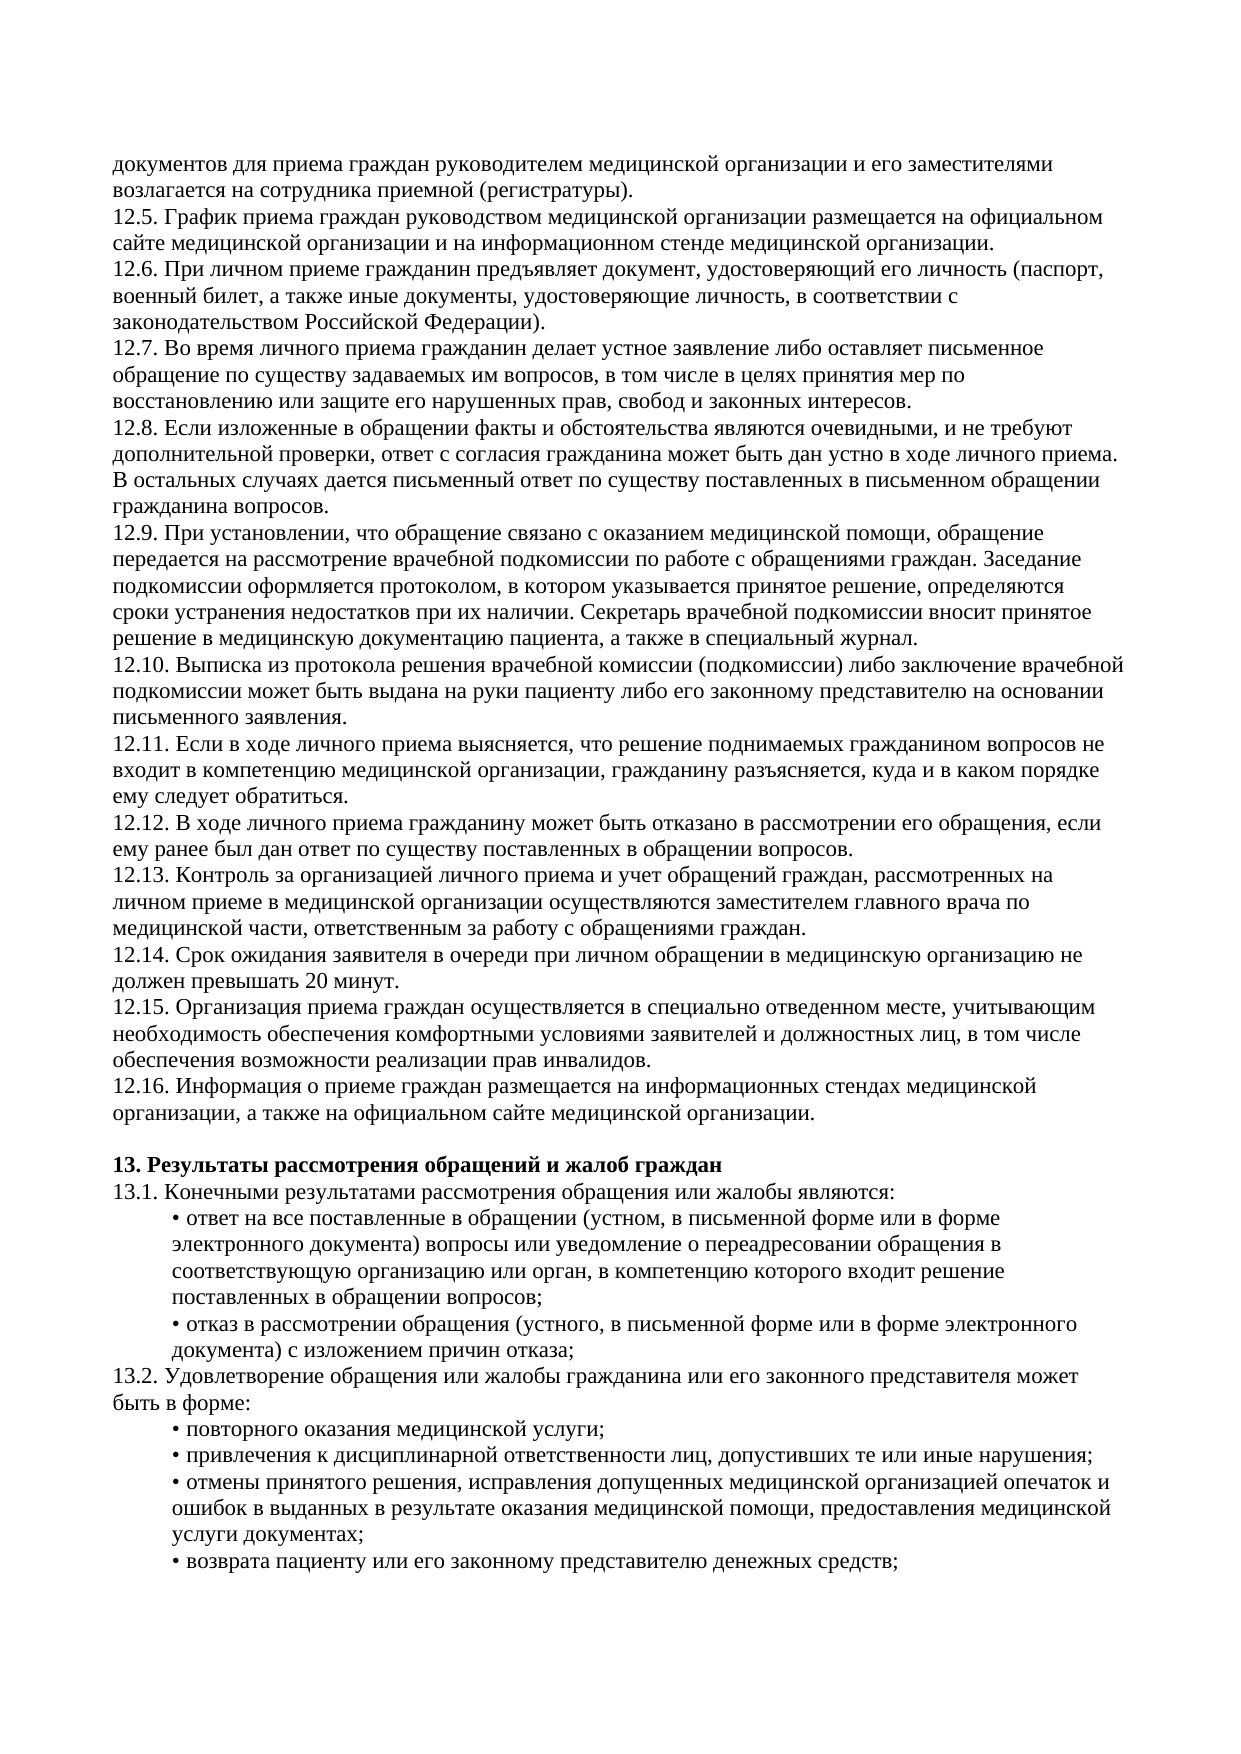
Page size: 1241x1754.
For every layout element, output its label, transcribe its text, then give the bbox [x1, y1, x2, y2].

list возврата пациенту или его законному представителю денежных средств; [172, 1547, 1128, 1573]
list отмены принятого решения, исправления допущенных медицинской организацией опечаток и ошибок в выданных в результате оказания медицинской помощи, предоставления медицинской услуги документах; [172, 1468, 1128, 1547]
list отказ в рассмотрении обращения (устного, в письменной форме или в форме электронного документа) с изложением причин отказа; [172, 1309, 1128, 1362]
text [112, 150, 1128, 203]
list ответ на все поставленные в обращении (устном, в письменной форме или в форме электронного документа) вопросы или уведомление о переадресовании обращения в соответствующую организацию или орган, в компетенцию которого входит решение поставленных в обращении вопросов; [172, 1204, 1128, 1309]
text 12.8. Если изложенные в обращении факты и обстоятельства являются очевидными, и не требуют дополнительной проверки, ответ с согласия гражданина может быть дан устно в ходе личного приема. В остальных случаях дается письменный ответ по существу поставленных в письменном обращении гражданина вопросов. [112, 413, 1128, 519]
text 12.10. Выписка из протокола решения врачебной комиссии (подкомиссии) либо заключение врачебной подкомиссии может быть выдана на руки пациенту либо его законному представителю на основании письменного заявления. [112, 651, 1128, 730]
text 12.15. Организация приема граждан осуществляется в специально отведенном месте, учитывающим необходимость обеспечения комфортными условиями заявителей и должностных лиц, в том числе обеспечения возможности реализации прав инвалидов. [112, 993, 1128, 1072]
text 12.5. График приема граждан руководством медицинской организации размещается на официальном сайте медицинской организации и на информационном стенде медицинской организации. [112, 203, 1128, 255]
text 12.13. Контроль за организацией личного приема и учет обращений граждан, рассмотренных на личном приеме в медицинской организации осуществляются заместителем главного врача по медицинской части, ответственным за работу с обращениями граждан. [112, 862, 1128, 941]
list привлечения к дисциплинарной ответственности лиц, допустивших те или иные нарушения; [172, 1441, 1128, 1468]
text 12.7. Во время личного приема гражданин делает устное заявление либо оставляет письменное обращение по существу задаваемых им вопросов, в том числе в целях принятия мер по восстановлению или защите его нарушенных прав, свобод и законных интересов. [112, 334, 1128, 413]
text 12.12. В ходе личного приема гражданину может быть отказано в рассмотрении его обращения, если ему ранее был дан ответ по существу поставленных в обращении вопросов. [112, 809, 1128, 862]
text 13.1. Конечными результатами рассмотрения обращения или жалобы являются: [112, 1178, 1128, 1204]
list повторного оказания медицинской услуги; [172, 1415, 1128, 1441]
text 12.14. Срок ожидания заявителя в очереди при личном обращении в медицинскую организацию не должен превышать 20 минут. [112, 941, 1128, 993]
text 12.6. При личном приеме гражданин предъявляет документ, удостоверяющий его личность (паспорт, военный билет, а также иные документы, удостоверяющие личность, в соответствии с законодательством Российской Федерации). [112, 255, 1128, 334]
text 12.16. Информация о приеме граждан размещается на информационных стендах медицинской организации, а также на официальном сайте медицинской организации. [112, 1072, 1128, 1125]
text 13.2. Удовлетворение обращения или жалобы гражданина или его законного представителя может быть в форме: [112, 1362, 1128, 1415]
text 13. Результаты рассмотрения обращений и жалоб граждан [112, 1151, 1128, 1178]
text 12.11. Если в ходе личного приема выясняется, что решение поднимаемых гражданином вопросов не входит в компетенцию медицинской организации, гражданину разъясняется, куда и в каком порядке ему следует обратиться. [112, 730, 1128, 809]
text 12.9. При установлении, что обращение связано с оказанием медицинской помощи, обращение передается на рассмотрение врачебной подкомиссии по работе с обращениями граждан. Заседание подкомиссии оформляется протоколом, в котором указывается принятое решение, определяются сроки устранения недостатков при их наличии. Секретарь врачебной подкомиссии вносит принятое решение в медицинскую документацию пациента, а также в специальный журнал. [112, 519, 1128, 651]
